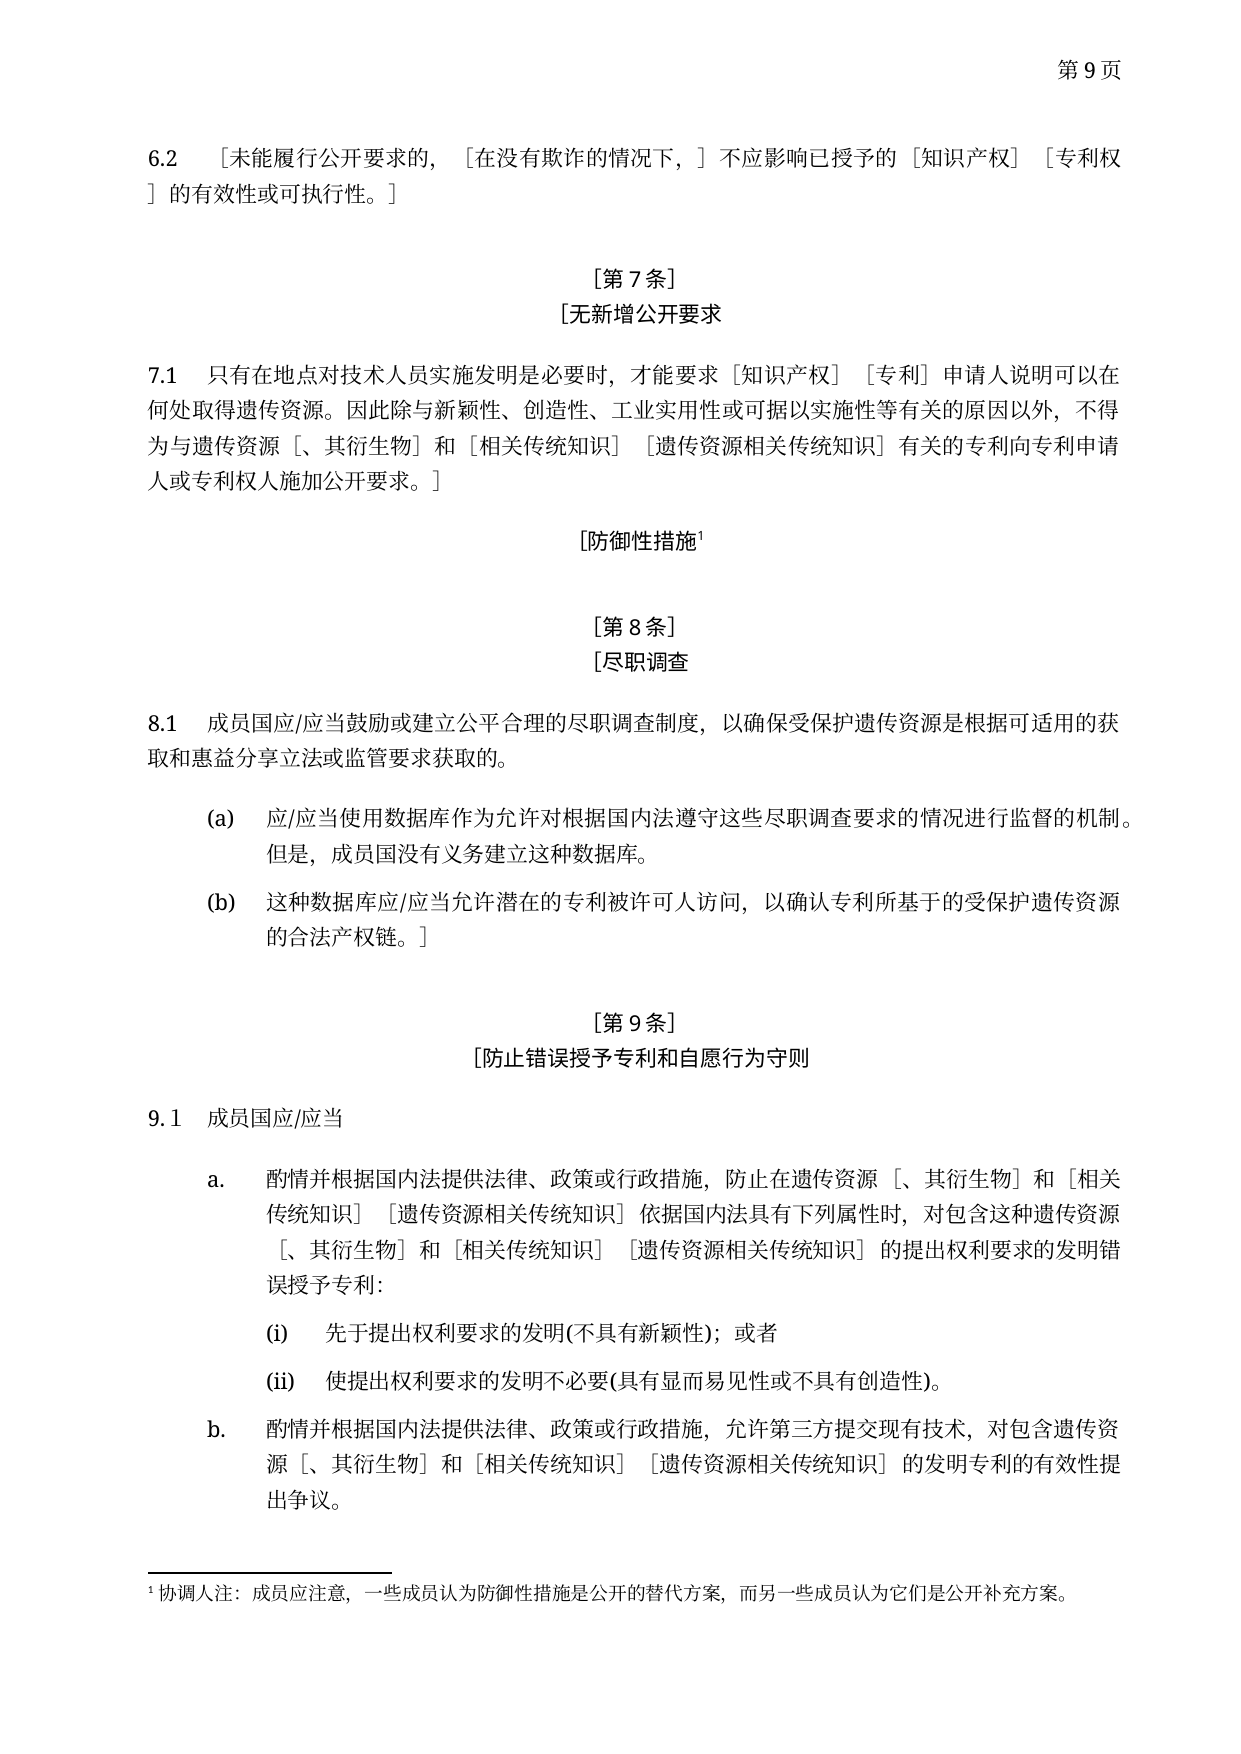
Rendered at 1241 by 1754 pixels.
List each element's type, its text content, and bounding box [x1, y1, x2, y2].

text ［第9条］ [148, 1002, 1122, 1037]
list 这种数据库应/应当允许潜在的专利被许可人访问，以确认专利所基于的受保护遗传资源的合法产权链。］ [207, 881, 1122, 952]
text 8.1 成员国应/应当鼓励或建立公平合理的尽职调查制度，以确保受保护遗传资源是根据可适用的获取和惠益分享立法或监管要求获取的。 [148, 702, 1122, 773]
text (ii) 使提出权利要求的发明不必要(具有显而易见性或不具有创造性)。 [266, 1360, 1122, 1396]
text b. 酌情并根据国内法提供法律、政策或行政措施，允许第三方提交现有技术，对包含遗传资源［、其衍生物］和［相关传统知识］［遗传资源相关传统知识］的发明专利的有效性提出争议。 [207, 1408, 1122, 1514]
text 9.１ 成员国应/应当 [148, 1098, 1122, 1133]
text ［第7条］ [148, 258, 1122, 294]
text ［第8条］ [148, 606, 1122, 642]
text ［防止错误授予专利和自愿行为守则 [148, 1037, 1122, 1073]
text ［尽职调查 [148, 642, 1122, 677]
text ［防御性措施 [148, 521, 1122, 556]
text ［无新增公开要求 [148, 294, 1122, 329]
text (i) 先于提出权利要求的发明(不具有新颖性)；或者 [266, 1312, 1122, 1348]
text a. 酌情并根据国内法提供法律、政策或行政措施，防止在遗传资源［、其衍生物］和［相关传统知识］［遗传资源相关传统知识］依据国内法具有下列属性时，对包含这种遗传资源［、其衍生物］和［相关传统知识］［遗传资源相关传统知识］的提出权利要求的发明错误授予专利： [207, 1158, 1122, 1300]
text 7.1 只有在地点对技术人员实施发明是必要时，才能要求［知识产权］［专利］申请人说明可以在何处取得遗传资源。因此除与新颖性、创造性、工业实用性或可据以实施性等有关的原因以外，不得为与遗传资源［、其衍生物］和［相关传统知识］［遗传资源相关传统知识］有关的专利向专利申请人或专利权人施加公开要求。］ [148, 354, 1122, 496]
list 应/应当使用数据库作为允许对根据国内法遵守这些尽职调查要求的情况进行监督的机制。但是，成员国没有义务建立这种数据库。 [207, 798, 1122, 869]
text 6.2 ［未能履行公开要求的，［在没有欺诈的情况下，］不应影响已授予的［知识产权］［专利权］的有效性或可执行性。］ [148, 137, 1122, 208]
